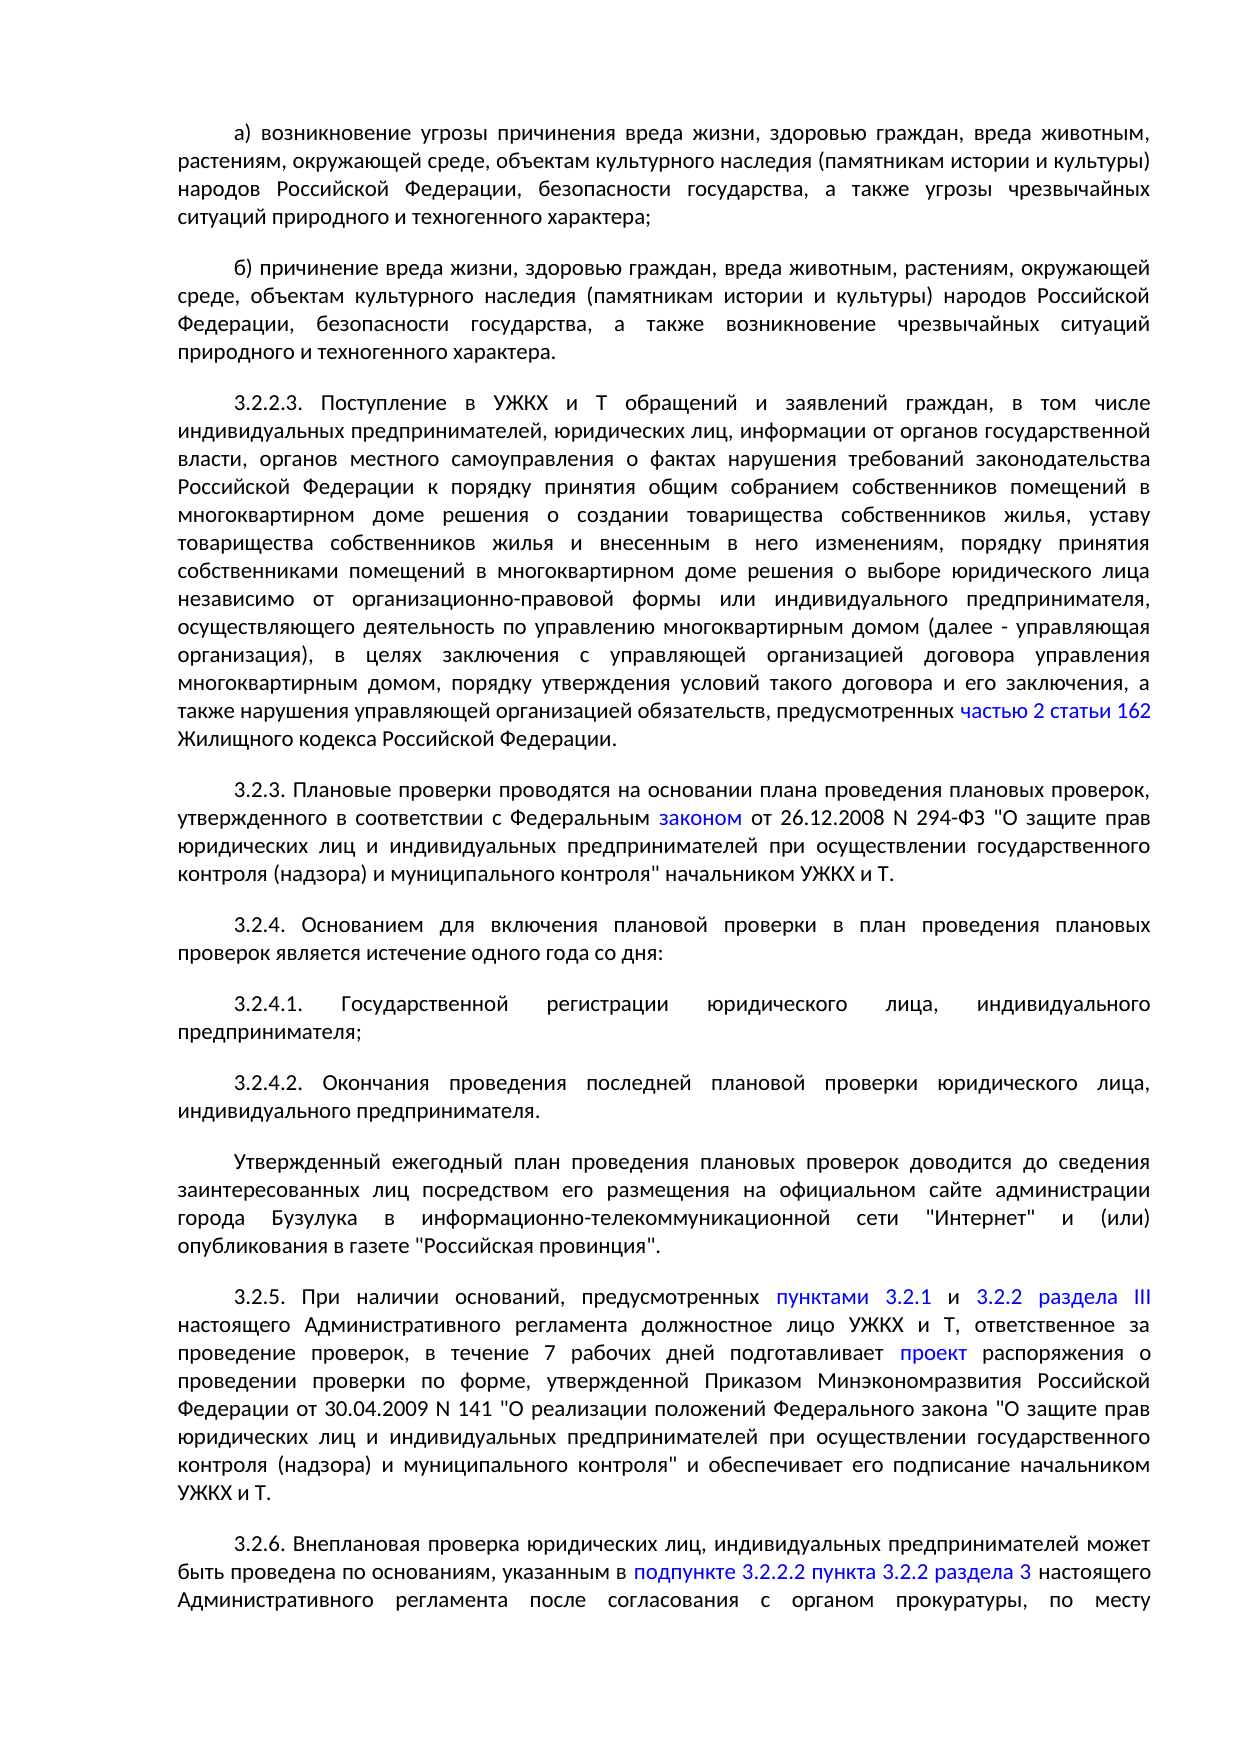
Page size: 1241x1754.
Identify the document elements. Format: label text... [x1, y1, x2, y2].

text 3.2.4. Основанием для включения плановой проверки в план проведения плановых проверок является истечение одного года со дня: [177, 910, 1152, 966]
text Утвержденный ежегодный план проведения плановых проверок доводится до сведения заинтересованных лиц посредством его размещения на официальном сайте администрации города Бузулука в информационно-телекоммуникационной сети "Интернет" и (или) опубликования в газете "Российская провинция". [177, 1147, 1152, 1259]
text 3.2.5. При наличии оснований, предусмотренных пунктами 3.2.1 и 3.2.2 раздела III настоящего Административного регламента должностное лицо УЖКХ и Т, ответственное за проведение проверок, в течение 7 рабочих дней подготавливает проект распоряжения о проведении проверки по форме, утвержденной Приказом Минэкономразвития Российской Федерации от 30.04.2009 N 141 "О реализации положений Федерального закона "О защите прав юридических лиц и индивидуальных предпринимателей при осуществлении государственного контроля (надзора) и муниципального контроля" и обеспечивает его подписание начальником УЖКХ и Т. [177, 1282, 1152, 1506]
text б) причинение вреда жизни, здоровью граждан, вреда животным, растениям, окружающей среде, объектам культурного наследия (памятникам истории и культуры) народов Российской Федерации, безопасности государства, а также возникновение чрезвычайных ситуаций природного и техногенного характера. [177, 253, 1152, 365]
text 3.2.2.3. Поступление в УЖКХ и Т обращений и заявлений граждан, в том числе индивидуальных предпринимателей, юридических лиц, информации от органов государственной власти, органов местного самоуправления о фактах нарушения требований законодательства Российской Федерации к порядку принятия общим собранием собственников помещений в многоквартирном доме решения о создании товарищества собственников жилья, уставу товарищества собственников жилья и внесенным в него изменениям, порядку принятия собственниками помещений в многоквартирном доме решения о выборе юридического лица независимо от организационно-правовой формы или индивидуального предпринимателя, осуществляющего деятельность по управлению многоквартирным домом (далее - управляющая организация), в целях заключения с управляющей организацией договора управления многоквартирным домом, порядку утверждения условий такого договора и его заключения, а также нарушения управляющей организацией обязательств, предусмотренных частью 2 статьи 162 Жилищного кодекса Российской Федерации. [177, 388, 1152, 752]
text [177, 1529, 1152, 1613]
text 3.2.4.1. Государственной регистрации юридического лица, индивидуального предпринимателя; [177, 989, 1152, 1045]
text а) возникновение угрозы причинения вреда жизни, здоровью граждан, вреда животным, растениям, окружающей среде, объектам культурного наследия (памятникам истории и культуры) народов Российской Федерации, безопасности государства, а также угрозы чрезвычайных ситуаций природного и техногенного характера; [177, 118, 1152, 230]
text 3.2.3. Плановые проверки проводятся на основании плана проведения плановых проверок, утвержденного в соответствии с Федеральным законом от 26.12.2008 N 294-ФЗ "О защите прав юридических лиц и индивидуальных предпринимателей при осуществлении государственного контроля (надзора) и муниципального контроля" начальником УЖКХ и Т. [177, 775, 1152, 887]
text 3.2.4.2. Окончания проведения последней плановой проверки юридического лица, индивидуального предпринимателя. [177, 1068, 1152, 1124]
